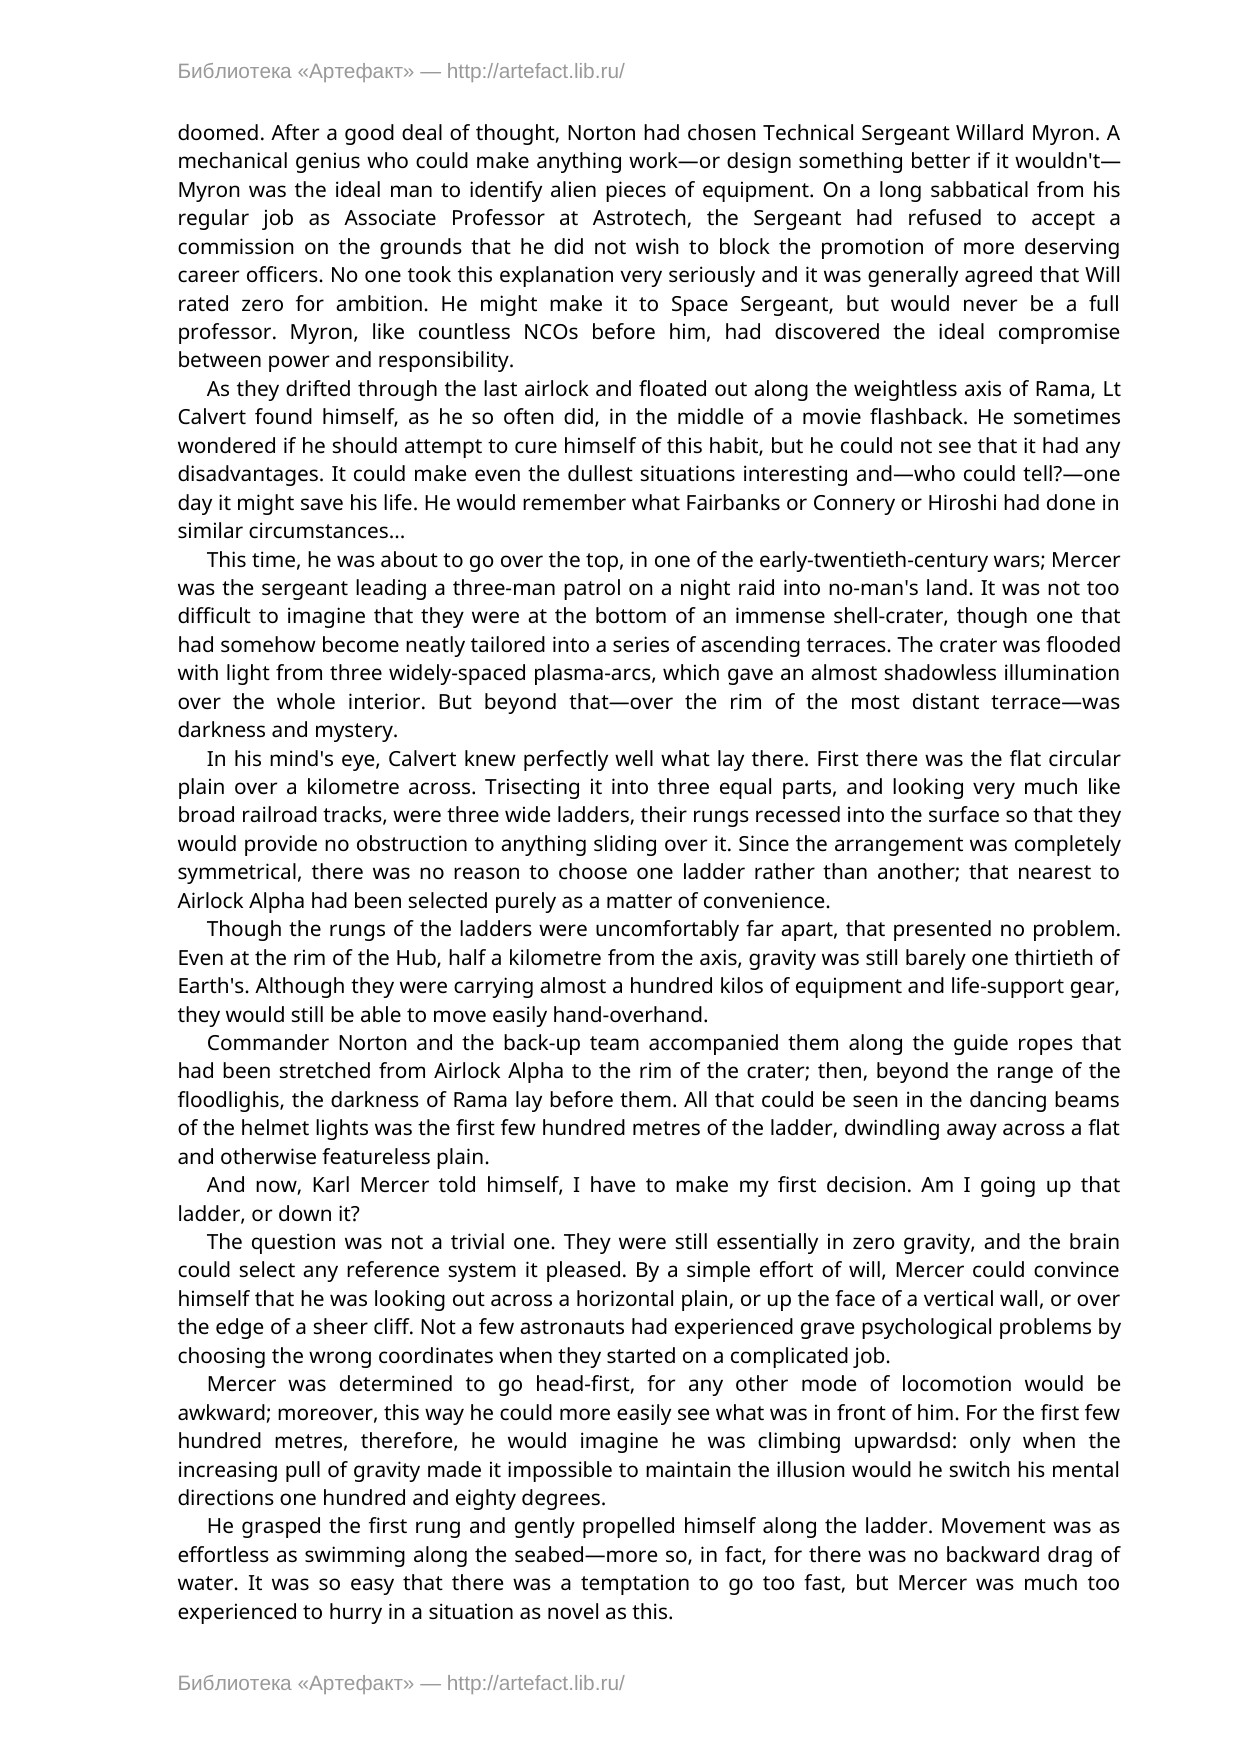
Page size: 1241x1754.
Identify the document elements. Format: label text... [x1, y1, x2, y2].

text As they drifted through the last airlock and floated out along the weightless axis of Rama, Lt Calvert found himself, as he so often did, in the middle of a movie flashback. He sometimes wondered if he should attempt to cure himself of this habit, but he could not see that it had any disadvantages. It could make even the dullest situations interesting and—who could tell?—one day it might save his life. He would remember what Fairbanks or Connery or Hiroshi had done in similar circumstances... [177, 374, 1122, 545]
text Commander Norton and the back-up team accompanied them along the guide ropes that had been stretched from Airlock Alpha to the rim of the crater; then, beyond the range of the floodlighis, the darkness of Rama lay before them. All that could be seen in the dancing beams of the helmet lights was the first few hundred metres of the ladder, dwindling away across a flat and otherwise featureless plain. [177, 1028, 1122, 1170]
text The question was not a trivial one. They were still essentially in zero gravity, and the brain could select any reference system it pleased. By a simple effort of will, Mercer could convince himself that he was looking out across a horizontal plain, or up the face of a vertical wall, or over the edge of a sheer cliff. Not a few astronauts had experienced grave psychological problems by choosing the wrong coordinates when they started on a complicated job. [177, 1227, 1122, 1369]
text And now, Karl Mercer told himself, I have to make my first decision. Am I going up that ladder, or down it? [177, 1170, 1122, 1227]
text In his mind's eye, Calvert knew perfectly well what lay there. First there was the flat circular plain over a kilometre across. Trisecting it into three equal parts, and looking very much like broad railroad tracks, were three wide ladders, their rungs recessed into the surface so that they would provide no obstruction to anything sliding over it. Since the arrangement was completely symmetrical, there was no reason to choose one ladder rather than another; that nearest to Airlock Alpha had been selected purely as a matter of convenience. [177, 744, 1122, 914]
text Mercer was determined to go head-first, for any other mode of locomotion would be awkward; moreover, this way he could more easily see what was in front of him. For the first few hundred metres, therefore, he would imagine he was climbing upwardsd: only when the increasing pull of gravity made it impossible to maintain the illusion would he switch his mental directions one hundred and eighty degrees. [177, 1369, 1122, 1512]
text Though the rungs of the ladders were uncomfortably far apart, that presented no problem. Even at the rim of the Hub, half a kilometre from the axis, gravity was still barely one thirtieth of Earth's. Although they were carrying almost a hundred kilos of equipment and life-support gear, they would still be able to move easily hand-overhand. [177, 914, 1122, 1028]
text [177, 118, 1122, 374]
text He grasped the first rung and gently propelled himself along the ladder. Movement was as effortless as swimming along the seabed—more so, in fact, for there was no backward drag of water. It was so easy that there was a temptation to go too fast, but Mercer was much too experienced to hurry in a situation as novel as this. [177, 1512, 1122, 1625]
text This time, he was about to go over the top, in one of the early-twentieth-century wars; Mercer was the sergeant leading a three-man patrol on a night raid into no-man's land. It was not too difficult to imagine that they were at the bottom of an immense shell-crater, though one that had somehow become neatly tailored into a series of ascending terraces. The crater was flooded with light from three widely-spaced plasma-arcs, which gave an almost shadowless illumination over the whole interior. But beyond that—over the rim of the most distant terrace—was darkness and mystery. [177, 545, 1122, 744]
